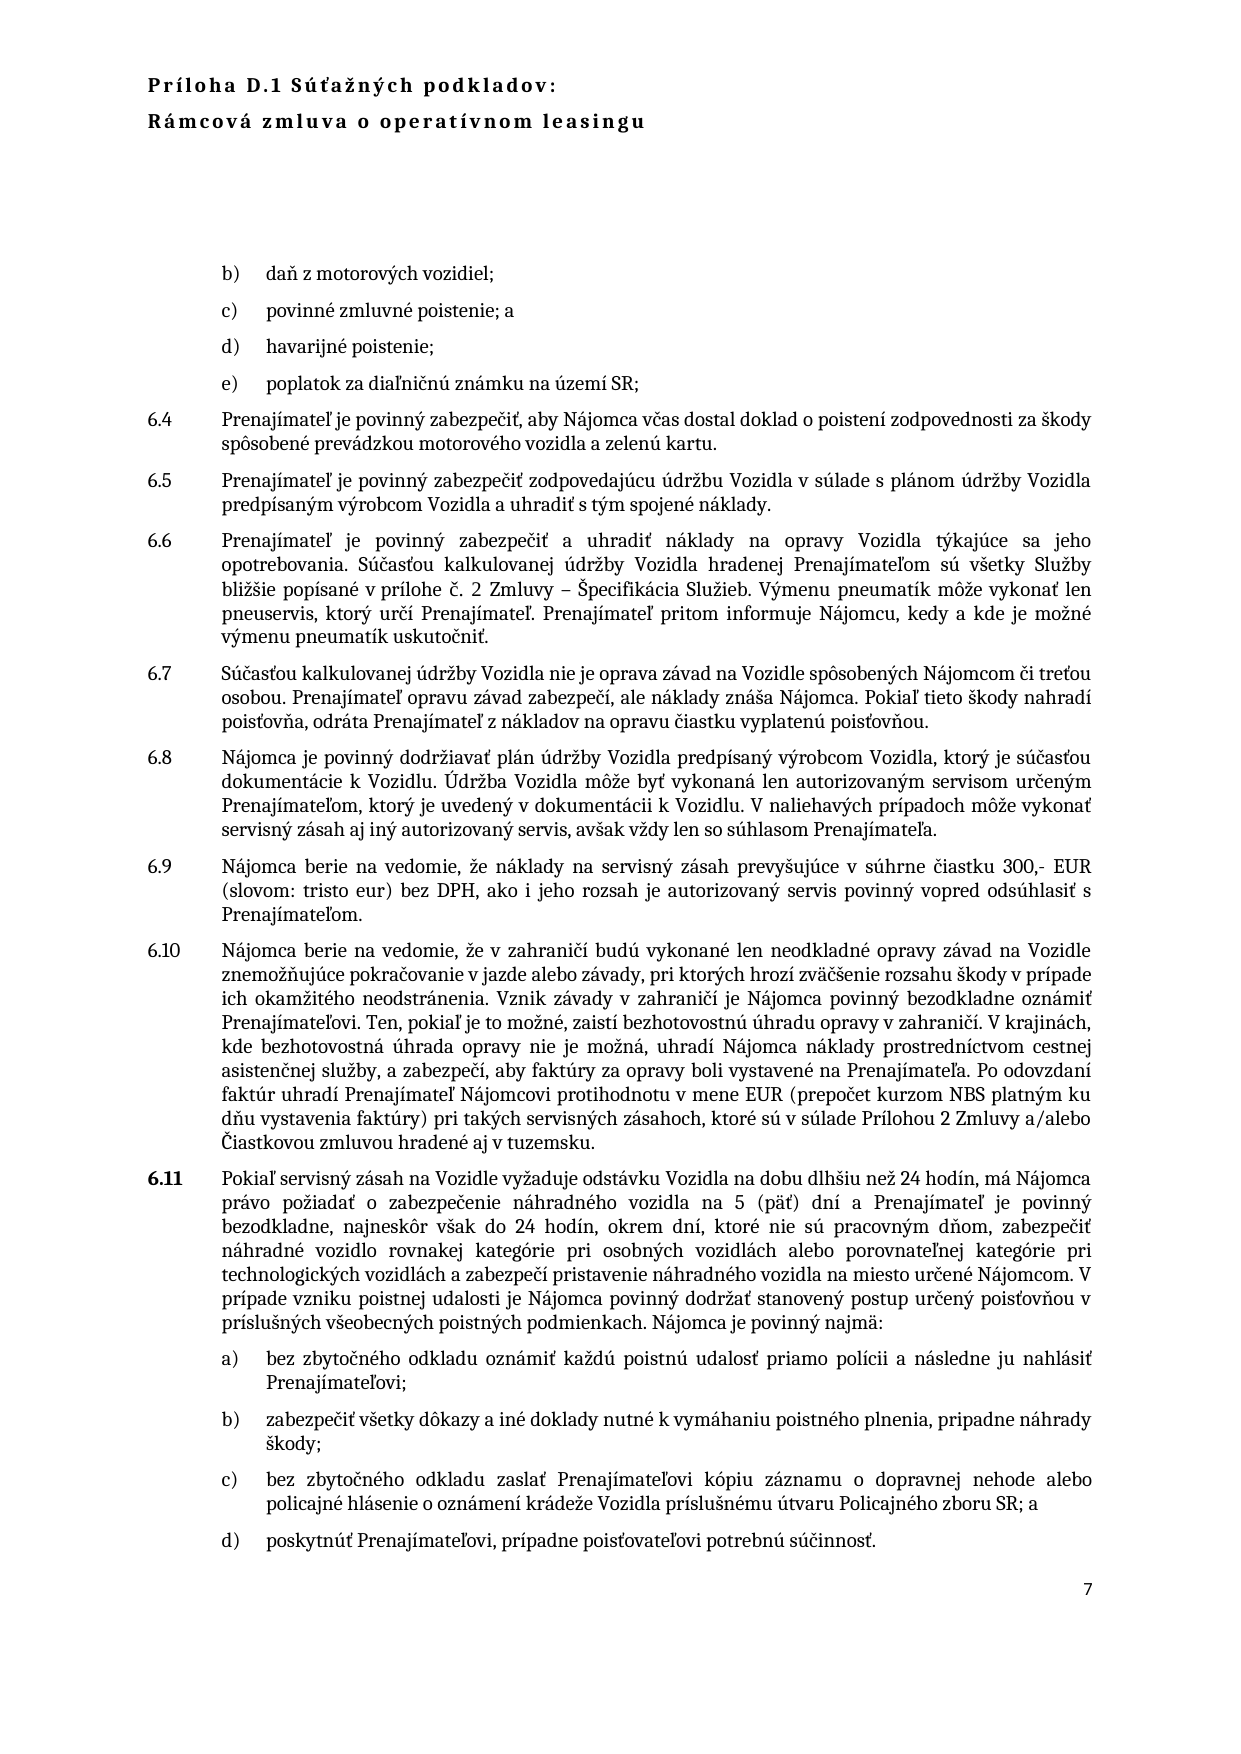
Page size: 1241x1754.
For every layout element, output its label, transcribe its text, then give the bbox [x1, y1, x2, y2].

list Prenajímateľ je povinný zabezpečiť, aby Nájomca včas dostal doklad o poistení zodpovednosti za škody spôsobené prevádzkou motorového vozidla a zelenú kartu. [148, 408, 1093, 456]
list Nájomca berie na vedomie, že v zahraničí budú vykonané len neodkladné opravy závad na Vozidle znemožňujúce pokračovanie v jazde alebo závady, pri ktorých hrozí zväčšenie rozsahu škody v prípade ich okamžitého neodstránenia. Vznik závady v zahraničí je Nájomca povinný bezodkladne oznámiť Prenajímateľovi. Ten, pokiaľ je to možné, zaistí bezhotovostnú úhradu opravy v zahraničí. V krajinách, kde bezhotovostná úhrada opravy nie je možná, uhradí Nájomca náklady prostredníctvom cestnej asistenčnej služby, a zabezpečí, aby faktúry za opravy boli vystavené na Prenajímateľa. Po odovzdaní faktúr uhradí Prenajímateľ Nájomcovi protihodnotu v mene EUR (prepočet kurzom NBS platným ku dňu vystavenia faktúry) pri takých servisných zásahoch, ktoré sú v súlade Prílohou 2 Zmluvy a/alebo Čiastkovou zmluvou hradené aj v tuzemsku. [148, 939, 1093, 1154]
list poskytnúť Prenajímateľovi, prípadne poisťovateľovi potrebnú súčinnosť. [221, 1528, 1093, 1552]
list daň z motorových vozidiel; [221, 262, 1093, 286]
list Nájomca berie na vedomie, že náklady na servisný zásah prevyšujúce v súhrne čiastku 300,- EUR (slovom: tristo eur) bez DPH, ako i jeho rozsah je autorizovaný servis povinný vopred odsúhlasiť s Prenajímateľom. [148, 854, 1093, 926]
list Pokiaľ servisný zásah na Vozidle vyžaduje odstávku Vozidla na dobu dlhšiu než 24 hodín, má Nájomca právo požiadať o zabezpečenie náhradného vozidla na 5 (päť) dní a Prenajímateľ je povinný bezodkladne, najneskôr však do 24 hodín, okrem dní, ktoré nie sú pracovným dňom, zabezpečiť náhradné vozidlo rovnakej kategórie pri osobných vozidlách alebo porovnateľnej kategórie pri technologických vozidlách a zabezpečí pristavenie náhradného vozidla na miesto určené Nájomcom. V prípade vzniku poistnej udalosti je Nájomca povinný dodržať stanovený postup určený poisťovňou v príslušných všeobecných poistných podmienkach. Nájomca je povinný najmä: [148, 1167, 1093, 1334]
list bez zbytočného odkladu oznámiť každú poistnú udalosť priamo polícii a následne ju nahlásiť Prenajímateľovi; [221, 1347, 1093, 1395]
list zabezpečiť všetky dôkazy a iné doklady nutné k vymáhaniu poistného plnenia, pripadne náhrady škody; [221, 1407, 1093, 1455]
list Prenajímateľ je povinný zabezpečiť zodpovedajúcu údržbu Vozidla v súlade s plánom údržby Vozidla predpísaným výrobcom Vozidla a uhradiť s tým spojené náklady. [148, 468, 1093, 516]
list havarijné poistenie; [221, 335, 1093, 359]
list Súčasťou kalkulovanej údržby Vozidla nie je oprava závad na Vozidle spôsobených Nájomcom či treťou osobou. Prenajímateľ opravu závad zabezpečí, ale náklady znáša Nájomca. Pokiaľ tieto škody nahradí poisťovňa, odráta Prenajímateľ z nákladov na opravu čiastku vyplatenú poisťovňou. [148, 662, 1093, 733]
list Prenajímateľ je povinný zabezpečiť a uhradiť náklady na opravy Vozidla týkajúce sa jeho opotrebovania. Súčasťou kalkulovanej údržby Vozidla hradenej Prenajímateľom sú všetky Služby bližšie popísané v prílohe č. 2 Zmluvy – Špecifikácia Služieb. Výmenu pneumatík môže vykonať len pneuservis, ktorý určí Prenajímateľ. Prenajímateľ pritom informuje Nájomcu, kedy a kde je možné výmenu pneumatík uskutočniť. [148, 529, 1093, 649]
list povinné zmluvné poistenie; a [221, 298, 1093, 322]
list bez zbytočného odkladu zaslať Prenajímateľovi kópiu záznamu o dopravnej nehode alebo policajné hlásenie o oznámení krádeže Vozidla príslušnému útvaru Policajného zboru SR; a [221, 1468, 1093, 1516]
list Nájomca je povinný dodržiavať plán údržby Vozidla predpísaný výrobcom Vozidla, ktorý je súčasťou dokumentácie k Vozidlu. Údržba Vozidla môže byť vykonaná len autorizovaným servisom určeným Prenajímateľom, ktorý je uvedený v dokumentácii k Vozidlu. V naliehavých prípadoch môže vykonať servisný zásah aj iný autorizovaný servis, avšak vždy len so súhlasom Prenajímateľa. [148, 746, 1093, 842]
list poplatok za diaľničnú známku na území SR; [221, 371, 1093, 395]
